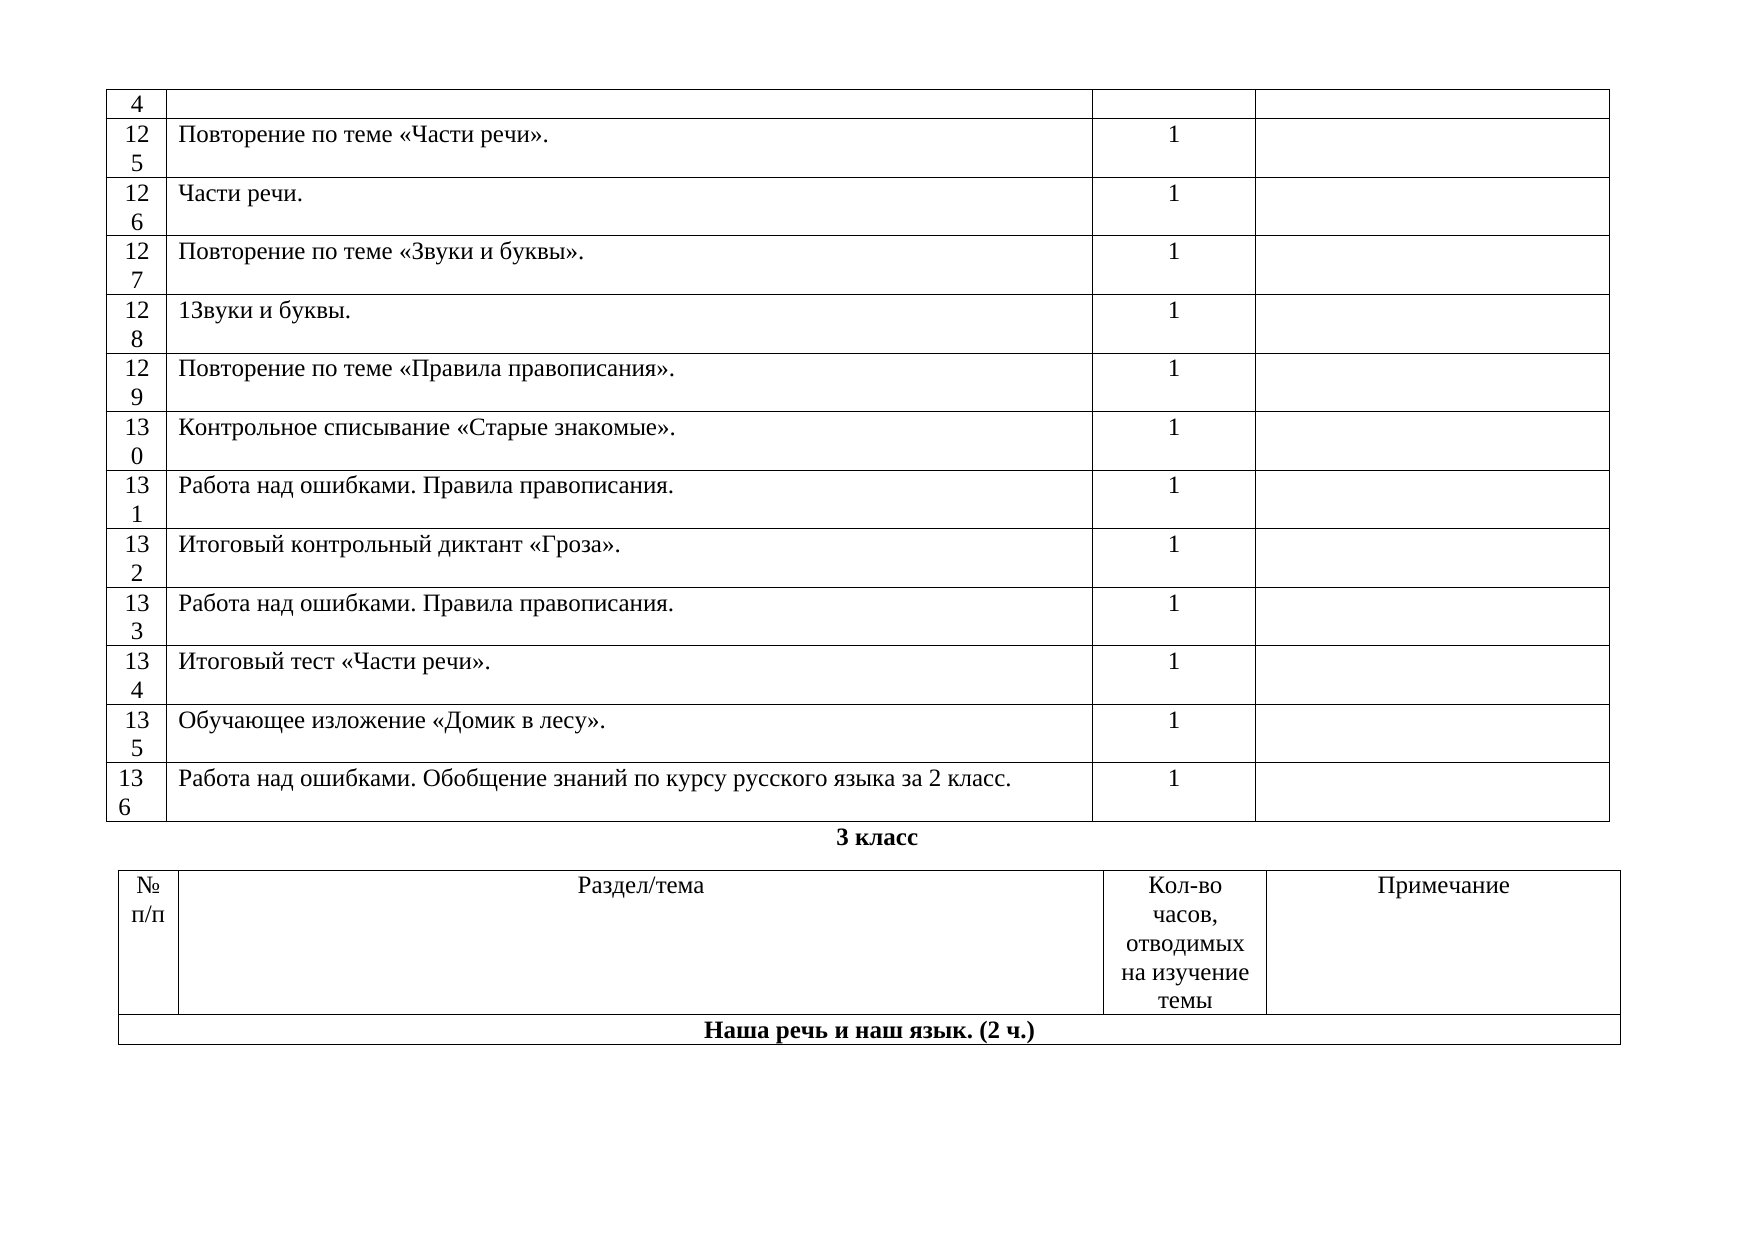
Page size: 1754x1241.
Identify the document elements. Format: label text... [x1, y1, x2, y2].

table_cell 129 [107, 354, 166, 411]
table_cell Итоговый контрольный диктант «Гроза». [167, 529, 1092, 587]
table_cell [1256, 705, 1609, 762]
table_cell 1 [1093, 588, 1255, 645]
table_cell 1 [1093, 471, 1255, 528]
table_header № п/п [119, 871, 178, 1014]
table_cell [1256, 471, 1609, 528]
table_cell Обучающее изложение «Домик в лесу». [167, 705, 1092, 762]
table_cell 1Звуки и буквы. [167, 295, 1092, 352]
table_header Раздел/тема [179, 871, 1103, 1014]
table_cell 1 [1093, 763, 1255, 821]
table_cell [1256, 529, 1609, 587]
table_cell [1256, 119, 1609, 177]
table_cell 126 [107, 178, 166, 235]
table_cell 124 [107, 90, 166, 118]
table_cell 1 [1093, 119, 1255, 177]
table_cell 131 [107, 471, 166, 528]
table_cell [1256, 90, 1609, 118]
table_cell 134 [107, 646, 166, 704]
table_cell 1 [1093, 529, 1255, 587]
table_cell [1256, 412, 1609, 469]
table_cell [1256, 588, 1609, 645]
table_cell Контрольное списывание «Старые знакомые». [167, 412, 1092, 469]
table_header Примечание [1267, 871, 1620, 1014]
table_cell Работа над ошибками. Правила правописания. [167, 471, 1092, 528]
table_cell 1 [1093, 705, 1255, 762]
table_cell 136 [107, 763, 166, 821]
table_cell 127 [107, 236, 166, 294]
text 3 класс [118, 822, 1636, 851]
table_cell 1 [1093, 90, 1255, 118]
table_cell 1 [1093, 412, 1255, 469]
table_cell 135 [107, 705, 166, 762]
table_cell 133 [107, 588, 166, 645]
table_cell Повторение по теме «Звуки и буквы». [167, 236, 1092, 294]
table_cell [1256, 178, 1609, 235]
table_cell 128 [107, 295, 166, 352]
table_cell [167, 90, 1092, 118]
table_cell Итоговый тест «Части речи». [167, 646, 1092, 704]
table_cell 1 [1093, 178, 1255, 235]
table_cell Части речи. [167, 178, 1092, 235]
table_cell 1 [1093, 646, 1255, 704]
table_cell 130 [107, 412, 166, 469]
table_cell [1256, 646, 1609, 704]
table_cell 125 [107, 119, 166, 177]
table_cell Работа над ошибками. Правила правописания. [167, 588, 1092, 645]
table_header Кол-во часов, отводимых на изучение темы [1104, 871, 1266, 1014]
table_cell Наша речь и наш язык. (2 ч.) [119, 1015, 1620, 1044]
table_cell Повторение по теме «Правила правописания». [167, 354, 1092, 411]
table_cell 1 [1093, 236, 1255, 294]
table_cell [1256, 295, 1609, 352]
table_cell Работа над ошибками. Обобщение знаний по курсу русского языка за 2 класс. [167, 763, 1092, 821]
table_cell [1256, 354, 1609, 411]
table_cell 1 [1093, 295, 1255, 352]
table_cell [1256, 236, 1609, 294]
table_cell [1256, 763, 1609, 821]
table_cell Повторение по теме «Части речи». [167, 119, 1092, 177]
table_cell 132 [107, 529, 166, 587]
table_cell 1 [1093, 354, 1255, 411]
